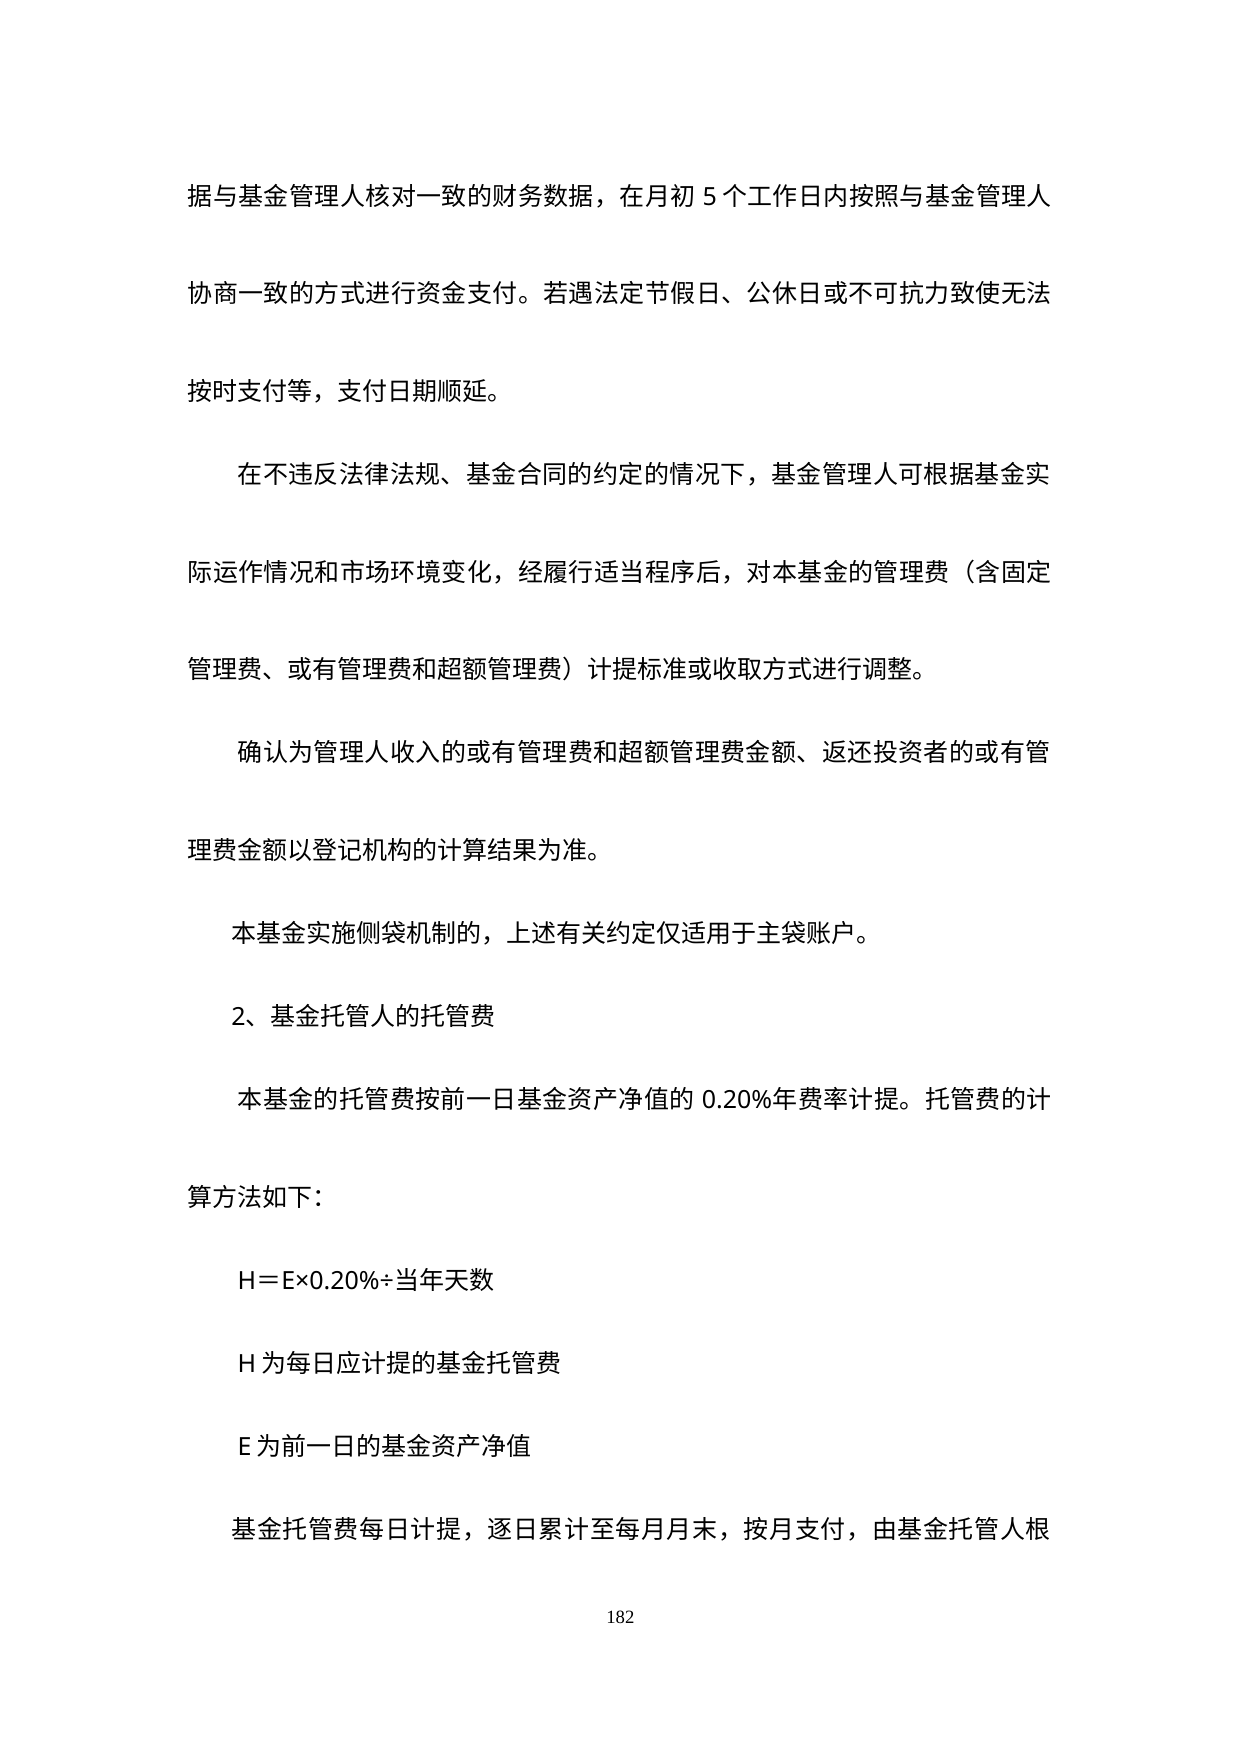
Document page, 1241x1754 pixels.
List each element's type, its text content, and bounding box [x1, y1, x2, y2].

text 本基金的托管费按前一日基金资产净值的0.20%年费率计提。托管费的计算方法如下： [187, 1065, 1053, 1228]
text 本基金实施侧袋机制的，上述有关约定仅适用于主袋账户。 [187, 899, 1053, 964]
text 2、基金托管人的托管费 [187, 982, 1053, 1047]
text H＝E×0.20%÷当年天数 [187, 1246, 1053, 1311]
text H为每日应计提的基金托管费 [187, 1329, 1053, 1394]
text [187, 1495, 1053, 1560]
text E为前一日的基金资产净值 [187, 1412, 1053, 1477]
text 确认为管理人收入的或有管理费和超额管理费金额、返还投资者的或有管理费金额以登记机构的计算结果为准。 [187, 718, 1053, 881]
text 在不违反法律法规、基金合同的约定的情况下，基金管理人可根据基金实际运作情况和市场环境变化，经履行适当程序后，对本基金的管理费（含固定管理费、或有管理费和超额管理费）计提标准或收取方式进行调整。 [187, 440, 1053, 700]
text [187, 162, 1053, 422]
